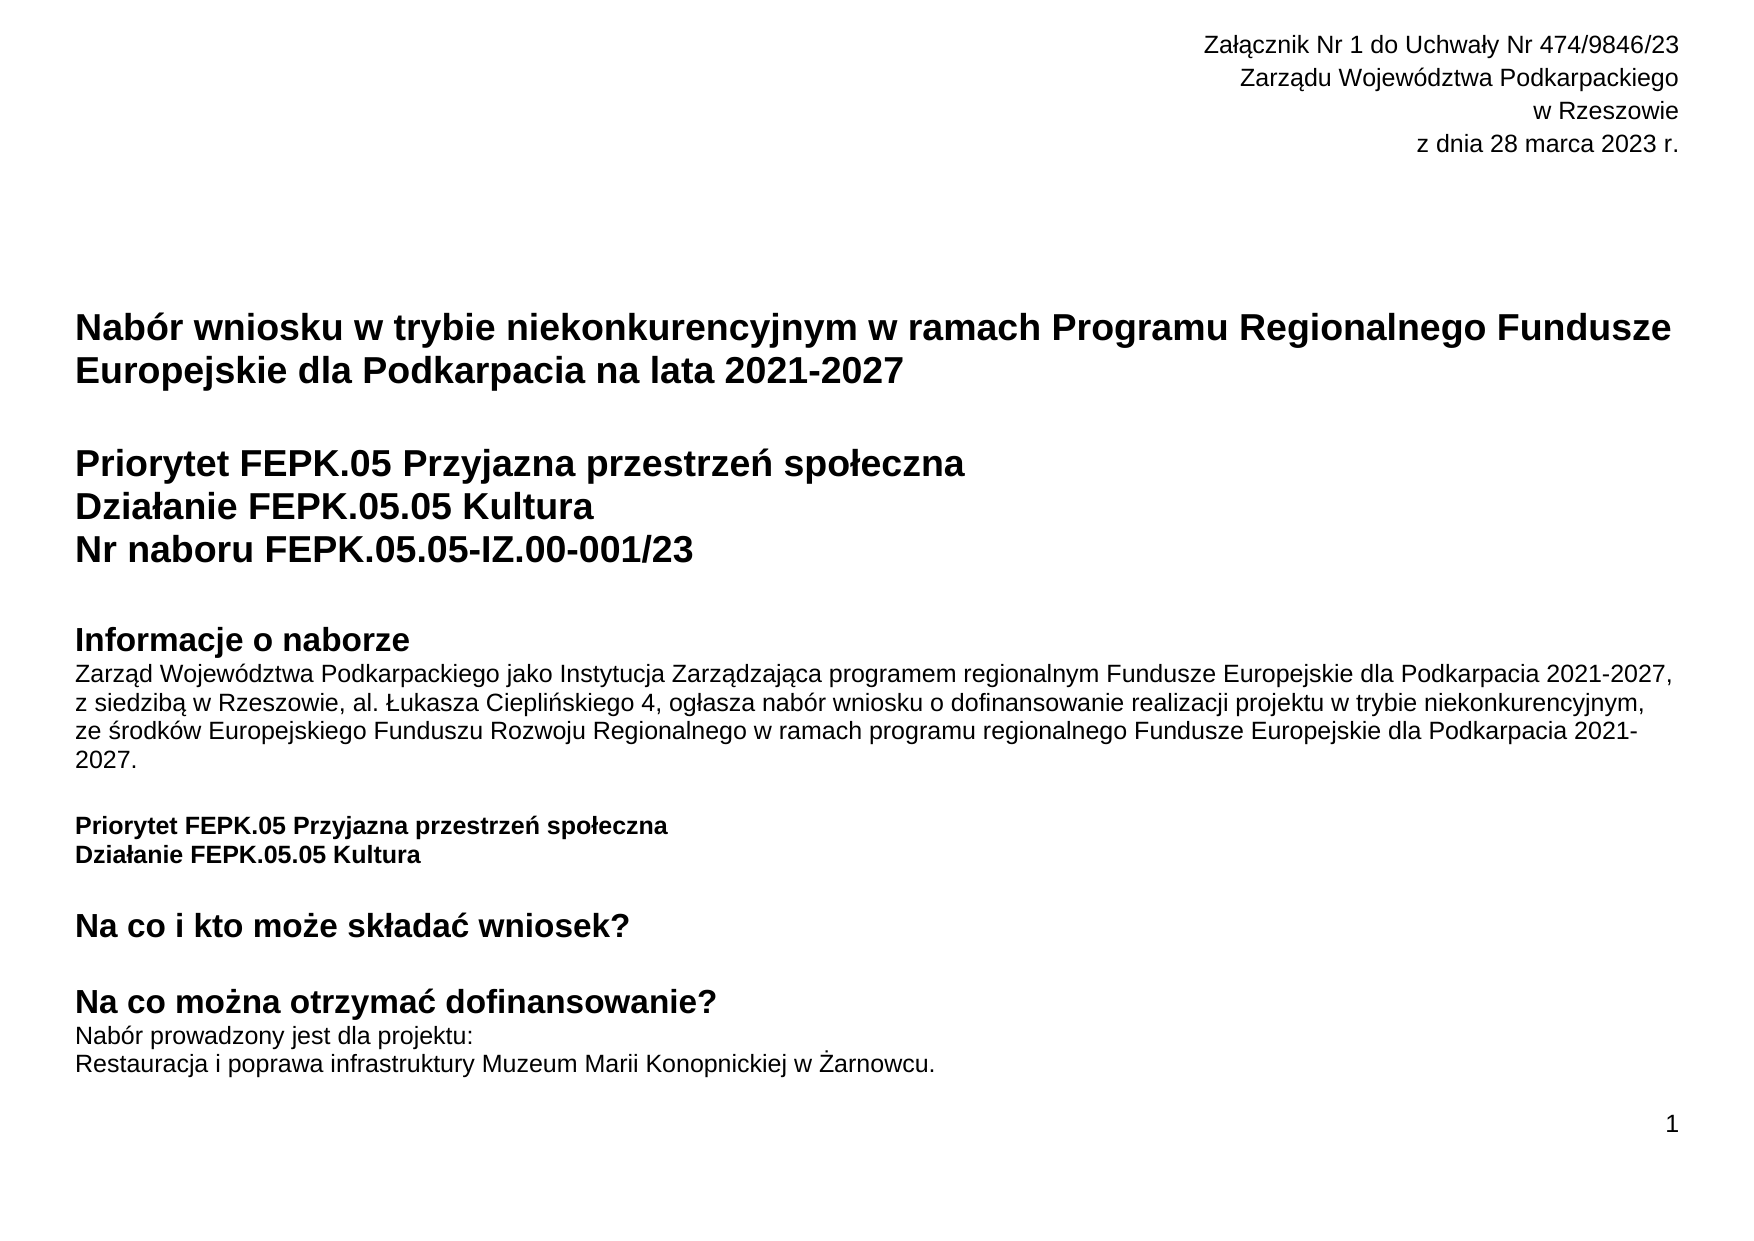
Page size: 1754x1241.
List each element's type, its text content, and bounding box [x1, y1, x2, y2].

text w Rzeszowie [75, 96, 1679, 124]
text Zarząd Województwa Podkarpackiego jako Instytucja Zarządzająca programem regionalnym Fundusze Europejskie dla Podkarpacia 2021-2027, z siedzibą w Rzeszowie, al. Łukasza Cieplińskiego 4, ogłasza nabór wniosku o dofinansowanie realizacji projektu w trybie niekonkurencyjnym, ze środków Europejskiego Funduszu Rozwoju Regionalnego w ramach programu regionalnego Fundusze Europejskie dla Podkarpacia 2021-2027. [75, 659, 1679, 774]
text z dnia 28 marca 2023 r. [75, 129, 1679, 157]
subtitle Priorytet FEPK.05 Przyjazna przestrzeń społeczna Działanie FEPK.05.05 Kultura Nr naboru FEPK.05.05-IZ.00-001/23 [75, 441, 1679, 570]
subtitle Na co można otrzymać dofinansowanie? [75, 982, 1679, 1021]
text Zarządu Województwa Podkarpackiego [75, 63, 1679, 91]
subtitle Na co i kto może składać wniosek? [75, 906, 1679, 945]
text Załącznik Nr 1 do Uchwały Nr 474/9846/23 [75, 29, 1679, 58]
subtitle Nabór wniosku w trybie niekonkurencyjnym w ramach Programu Regionalnego Fundusze Europejskie dla Podkarpacia na lata 2021-2027 [75, 305, 1679, 391]
subtitle Informacje o naborze [75, 620, 1679, 659]
text Nabór prowadzony jest dla projektu: Restauracja i poprawa infrastruktury Muzeum Marii Konopnickiej w Żarnowcu. [75, 1021, 1679, 1078]
text Priorytet FEPK.05 Przyjazna przestrzeń społeczna Działanie FEPK.05.05 Kultura [75, 811, 1679, 869]
